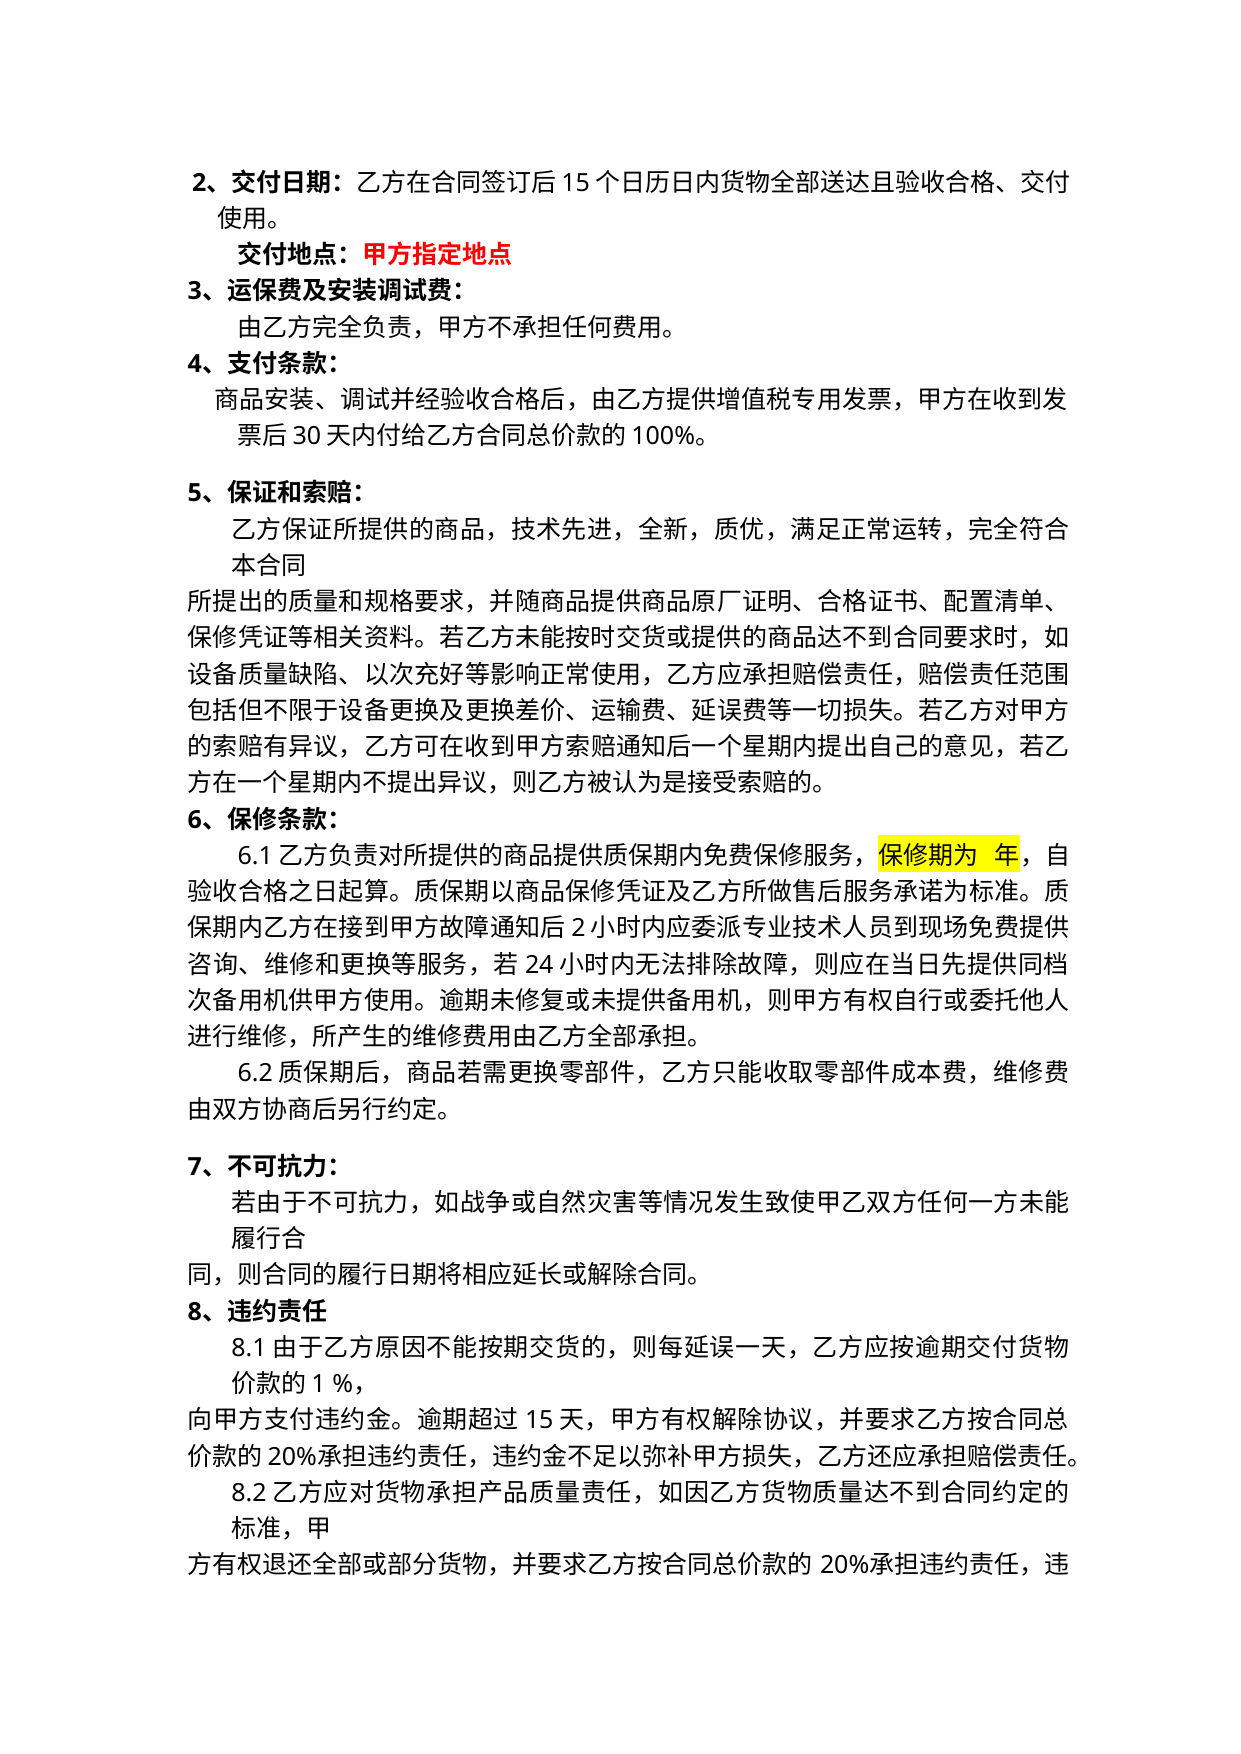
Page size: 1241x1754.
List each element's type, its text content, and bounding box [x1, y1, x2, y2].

text 4、支付条款： [187, 343, 1070, 379]
text 6.1乙方负责对所提供的商品提供质保期内免费保修服务，保修期为 年，自验收合格之日起算。质保期以商品保修凭证及乙方所做售后服务承诺为标准。质保期内乙方在接到甲方故障通知后2小时内应委派专业技术人员到现场免费提供咨询、维修和更换等服务，若24小时内无法排除故障，则应在当日先提供同档次备用机供甲方使用。逾期未修复或未提供备用机，则甲方有权自行或委托他人进行维修，所产生的维修费用由乙方全部承担。 [187, 835, 1070, 1053]
text 2、交付日期：乙方在合同签订后15个日历日内货物全部送达且验收合格、交付使用。 [192, 162, 1070, 234]
text 6.2质保期后，商品若需更换零部件，乙方只能收取零部件成本费，维修费由双方协商后另行约定。 [187, 1053, 1070, 1125]
text 8.1由于乙方原因不能按期交货的，则每延误一天，乙方应按逾期交付货物价款的1 %， [231, 1327, 1070, 1400]
text 7、不可抗力： [187, 1146, 1070, 1182]
text 若由于不可抗力，如战争或自然灾害等情况发生致使甲乙双方任何一方未能履行合 [231, 1182, 1070, 1255]
text 交付地点：甲方指定地点 [187, 234, 1070, 271]
text 8.2乙方应对货物承担产品质量责任，如因乙方货物质量达不到合同约定的标准，甲 [231, 1472, 1070, 1545]
text 商品安装、调试并经验收合格后，由乙方提供增值税专用发票，甲方在收到发票后30天内付给乙方合同总价款的100%。 [187, 379, 1070, 452]
text 乙方保证所提供的商品，技术先进，全新，质优，满足正常运转，完全符合本合同 [231, 509, 1070, 582]
text 同，则合同的履行日期将相应延长或解除合同。 [187, 1255, 1070, 1291]
text 6、保修条款： [187, 799, 1070, 835]
text 5、保证和索赔： [187, 473, 1070, 509]
text 由乙方完全负责，甲方不承担任何费用。 [187, 307, 1070, 343]
text 8、违约责任 [187, 1291, 1070, 1327]
text 向甲方支付违约金。逾期超过15天，甲方有权解除协议，并要求乙方按合同总价款的20%承担违约责任，违约金不足以弥补甲方损失，乙方还应承担赔偿责任。 [187, 1400, 1070, 1472]
text 3、运保费及安装调试费： [187, 271, 1070, 307]
text 所提出的质量和规格要求，并随商品提供商品原厂证明、合格证书、配置清单、保修凭证等相关资料。若乙方未能按时交货或提供的商品达不到合同要求时，如设备质量缺陷、以次充好等影响正常使用，乙方应承担赔偿责任，赔偿责任范围包括但不限于设备更换及更换差价、运输费、延误费等一切损失。若乙方对甲方的索赔有异议，乙方可在收到甲方索赔通知后一个星期内提出自己的意见，若乙方在一个星期内不提出异议，则乙方被认为是接受索赔的。 [187, 582, 1070, 799]
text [187, 1545, 1070, 1581]
